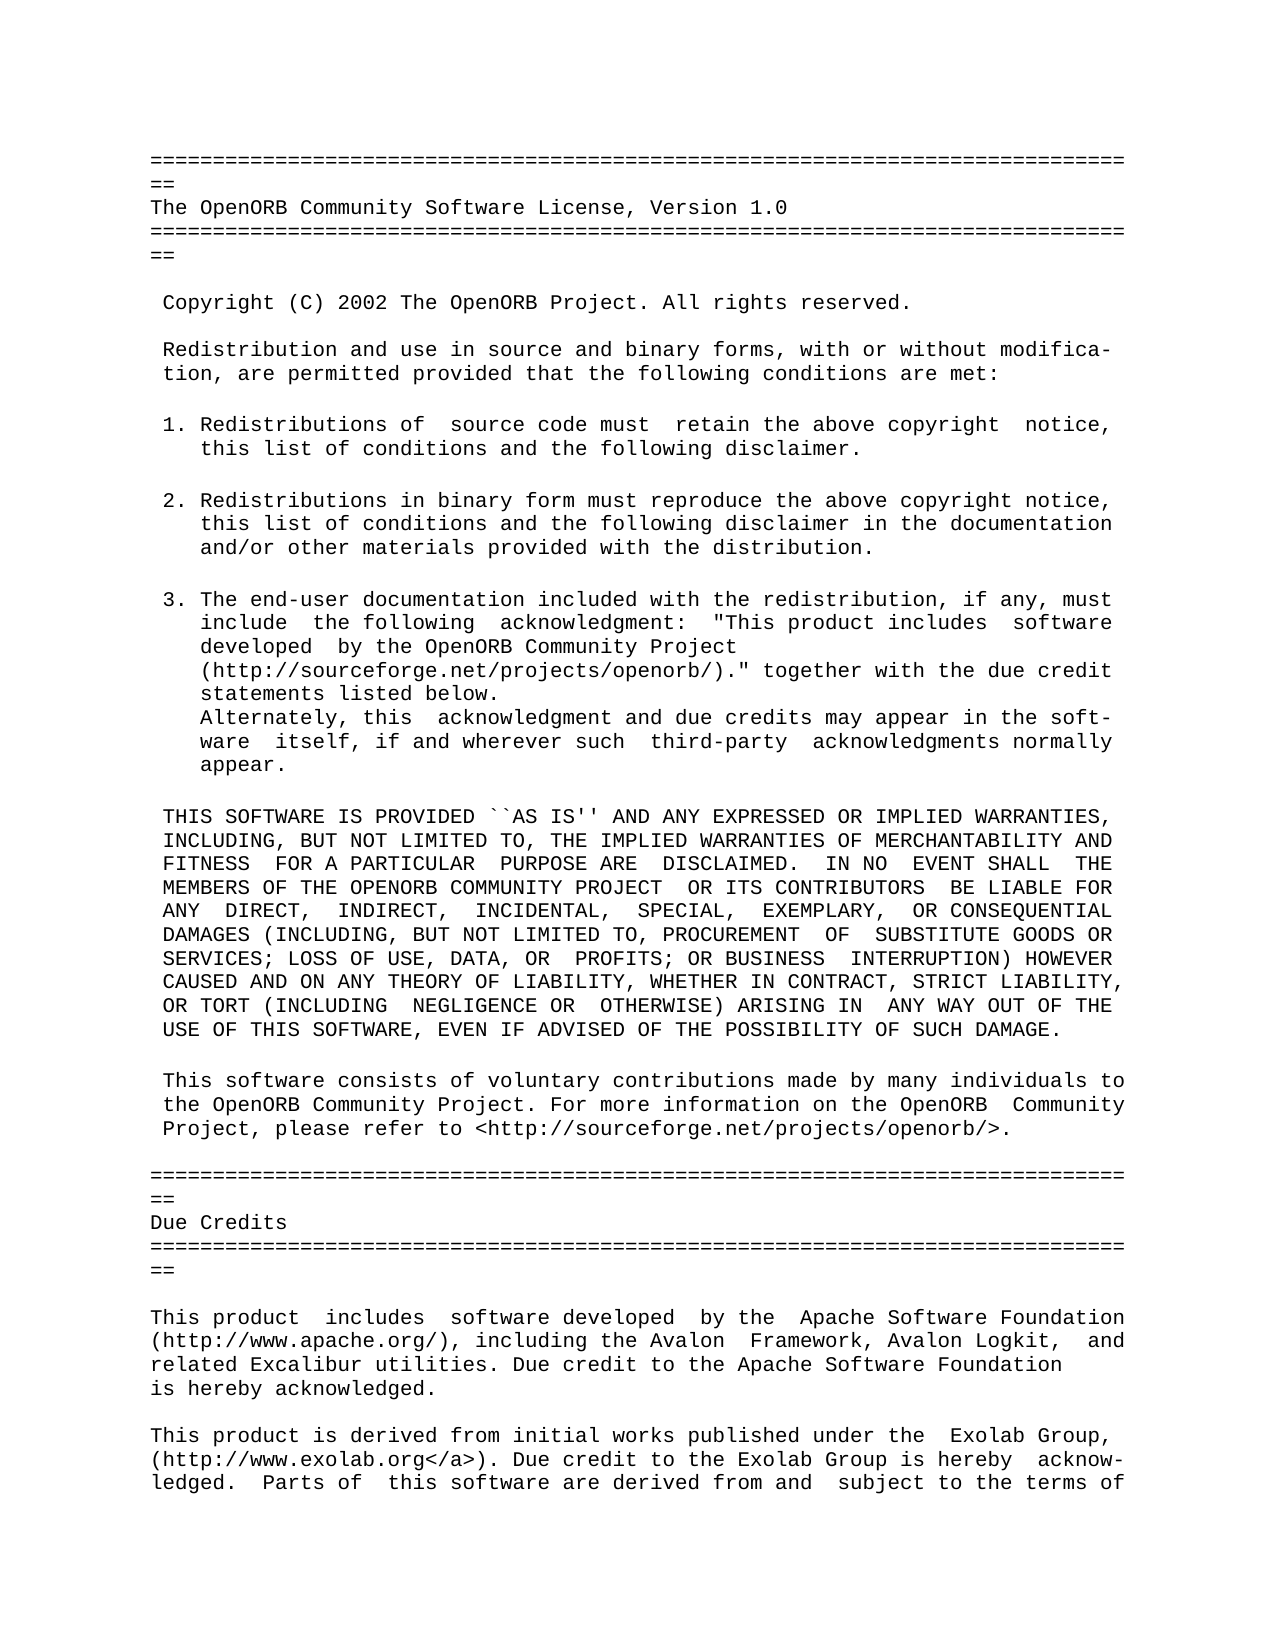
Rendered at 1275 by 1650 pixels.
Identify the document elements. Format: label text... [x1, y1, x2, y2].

text Project, please refer to <http://sourceforge.net/projects/openorb/>. [150, 1118, 1125, 1141]
text ================================================================================ [150, 1165, 1125, 1212]
text This product includes software developed by the Apache Software Foundation [150, 1307, 1125, 1331]
text DAMAGES (INCLUDING, BUT NOT LIMITED TO, PROCUREMENT OF SUBSTITUTE GOODS OR [150, 924, 1125, 948]
text include the following acknowledgment: "This product includes software [150, 612, 1125, 636]
text 1. Redistributions of source code must retain the above copyright notice, [150, 414, 1125, 438]
text OR TORT (INCLUDING NEGLIGENCE OR OTHERWISE) ARISING IN ANY WAY OUT OF THE [150, 995, 1125, 1019]
text ledged. Parts of this software are derived from and subject to the terms of [150, 1472, 1125, 1496]
text the OpenORB Community Project. For more information on the OpenORB Community [150, 1094, 1125, 1118]
text tion, are permitted provided that the following conditions are met: [150, 363, 1125, 386]
text Due Credits [150, 1212, 1125, 1236]
text INCLUDING, BUT NOT LIMITED TO, THE IMPLIED WARRANTIES OF MERCHANTABILITY AND [150, 829, 1125, 853]
text appear. [150, 754, 1125, 778]
text this list of conditions and the following disclaimer in the documentation [150, 513, 1125, 537]
text Copyright (C) 2002 The OpenORB Project. All rights reserved. [150, 292, 1125, 316]
text and/or other materials provided with the distribution. [150, 537, 1125, 561]
text related Excalibur utilities. Due credit to the Apache Software Foundation [150, 1354, 1125, 1378]
text 3. The end-user documentation included with the redistribution, if any, must [150, 589, 1125, 612]
text is hereby acknowledged. [150, 1378, 1125, 1401]
text ================================================================================ [150, 150, 1125, 197]
text ================================================================================ [150, 1236, 1125, 1283]
text MEMBERS OF THE OPENORB COMMUNITY PROJECT OR ITS CONTRIBUTORS BE LIABLE FOR [150, 877, 1125, 901]
text (http://sourceforge.net/projects/openorb/)." together with the due credit [150, 660, 1125, 683]
text ware itself, if and wherever such third-party acknowledgments normally [150, 731, 1125, 754]
text this list of conditions and the following disclaimer. [150, 438, 1125, 462]
text (http://www.apache.org/), including the Avalon Framework, Avalon Logkit, and [150, 1331, 1125, 1354]
text The OpenORB Community Software License, Version 1.0 [150, 197, 1125, 221]
text statements listed below. [150, 683, 1125, 707]
text 2. Redistributions in binary form must reproduce the above copyright notice, [150, 490, 1125, 513]
text This product is derived from initial works published under the Exolab Group, [150, 1425, 1125, 1449]
text developed by the OpenORB Community Project [150, 636, 1125, 660]
text ================================================================================ [150, 221, 1125, 268]
text FITNESS FOR A PARTICULAR PURPOSE ARE DISCLAIMED. IN NO EVENT SHALL THE [150, 853, 1125, 877]
text Redistribution and use in source and binary forms, with or without modifica- [150, 339, 1125, 363]
text THIS SOFTWARE IS PROVIDED ``AS IS'' AND ANY EXPRESSED OR IMPLIED WARRANTIES, [150, 806, 1125, 829]
text CAUSED AND ON ANY THEORY OF LIABILITY, WHETHER IN CONTRACT, STRICT LIABILITY, [150, 971, 1125, 995]
text Alternately, this acknowledgment and due credits may appear in the soft- [150, 707, 1125, 731]
text ANY DIRECT, INDIRECT, INCIDENTAL, SPECIAL, EXEMPLARY, OR CONSEQUENTIAL [150, 901, 1125, 924]
text USE OF THIS SOFTWARE, EVEN IF ADVISED OF THE POSSIBILITY OF SUCH DAMAGE. [150, 1019, 1125, 1042]
text SERVICES; LOSS OF USE, DATA, OR PROFITS; OR BUSINESS INTERRUPTION) HOWEVER [150, 948, 1125, 971]
text This software consists of voluntary contributions made by many individuals to [150, 1070, 1125, 1094]
text (http://www.exolab.org</a>). Due credit to the Exolab Group is hereby acknow- [150, 1449, 1125, 1472]
